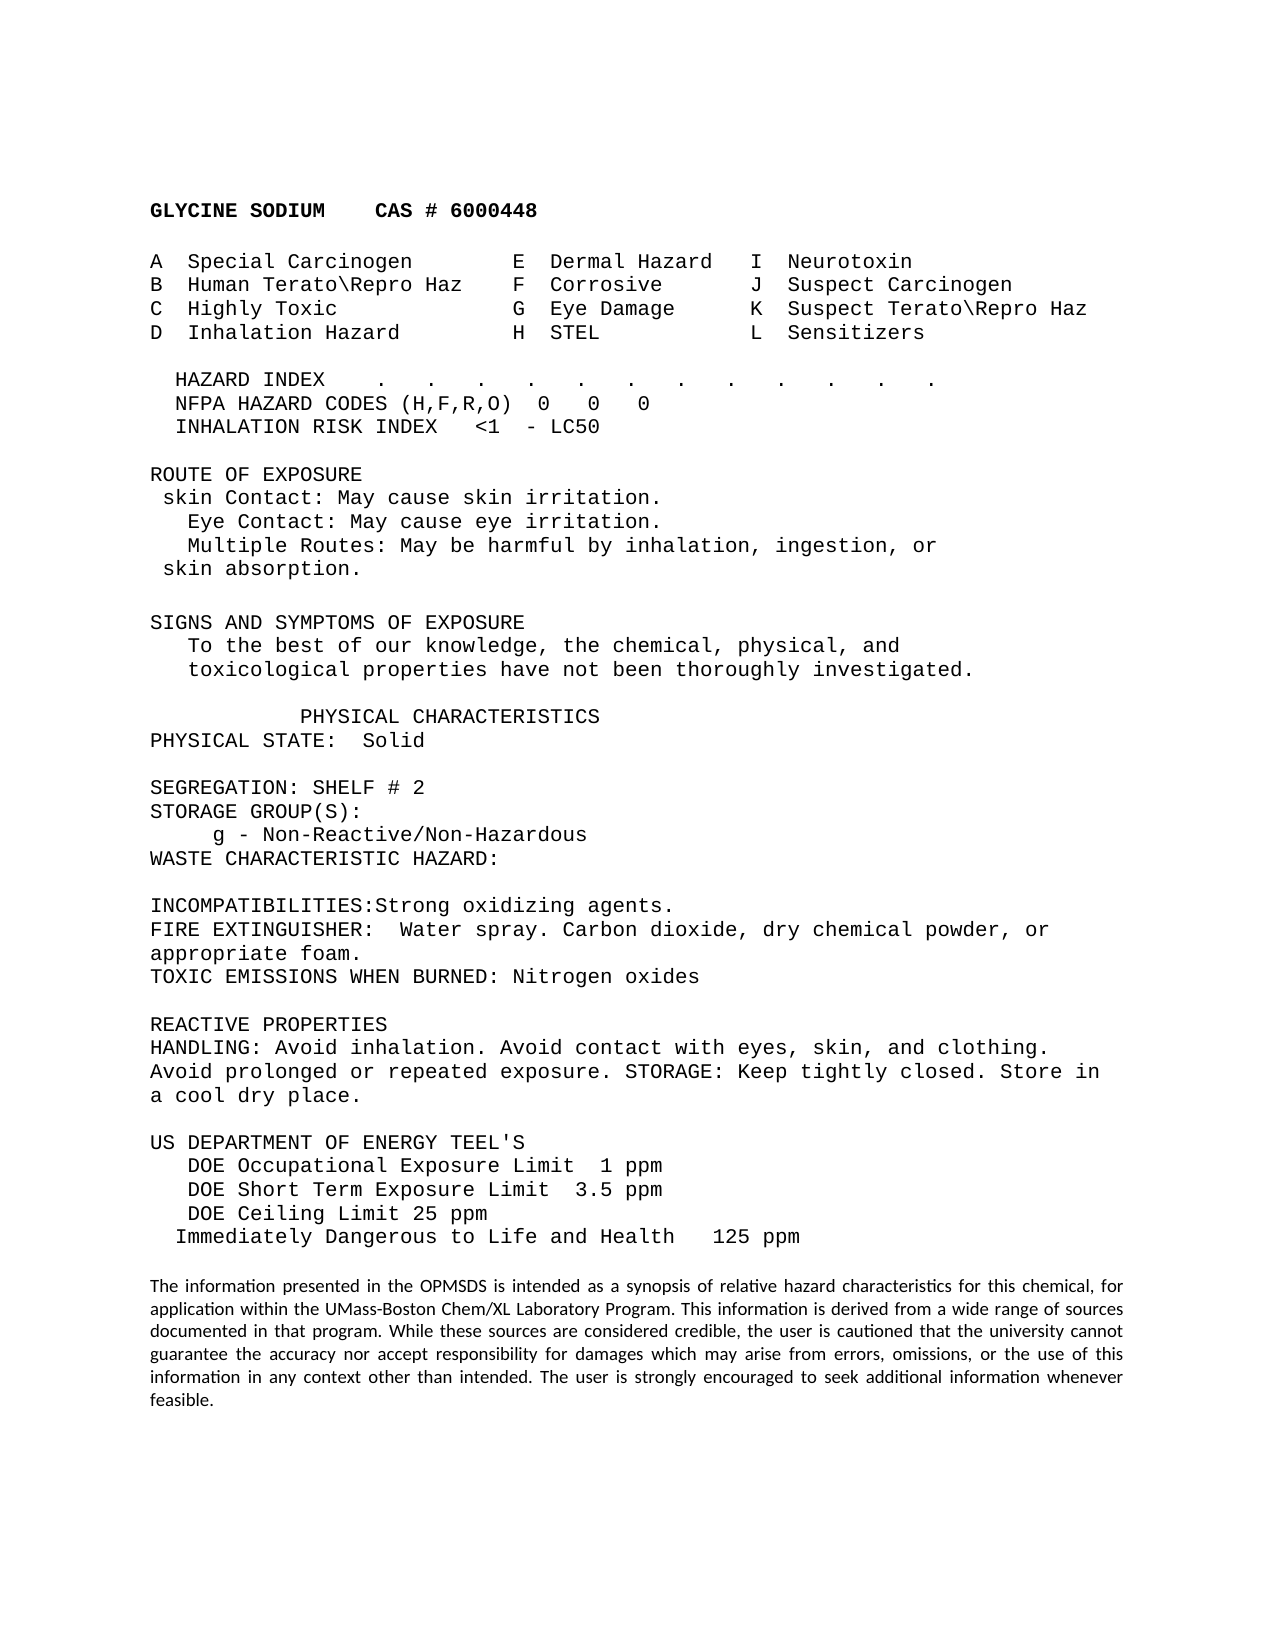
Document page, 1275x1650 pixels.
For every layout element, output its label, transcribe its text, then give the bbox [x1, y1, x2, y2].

text toxicological properties have not been thoroughly investigated. [150, 659, 1125, 683]
text HANDLING: Avoid inhalation. Avoid contact with eyes, skin, and clothing. [150, 1037, 1125, 1061]
text SIGNS AND SYMPTOMS OF EXPOSURE [150, 612, 1125, 635]
text NFPA HAZARD CODES (H,F,R,O) 0 0 0 [150, 393, 1125, 416]
text D Inhalation Hazard H STEL L Sensitizers [150, 322, 1125, 345]
text PHYSICAL STATE: Solid [150, 730, 1125, 753]
text WASTE CHARACTERISTIC HAZARD: [150, 848, 1125, 872]
text a cool dry place. [150, 1084, 1125, 1108]
text US DEPARTMENT OF ENERGY TEEL'S [150, 1132, 1125, 1156]
text INHALATION RISK INDEX <1 - LC50 [150, 416, 1125, 440]
text Immediately Dangerous to Life and Health 125 ppm [150, 1226, 1125, 1250]
text INCOMPATIBILITIES:Strong oxidizing agents. [150, 895, 1125, 919]
text To the best of our knowledge, the chemical, physical, and [150, 635, 1125, 659]
text DOE Ceiling Limit 25 ppm [150, 1203, 1125, 1226]
text Multiple Routes: May be harmful by inhalation, ingestion, or [150, 534, 1125, 558]
text A Special Carcinogen E Dermal Hazard I Neurotoxin [150, 251, 1125, 274]
text DOE Short Term Exposure Limit 3.5 ppm [150, 1179, 1125, 1203]
text FIRE EXTINGUISHER: Water spray. Carbon dioxide, dry chemical powder, or [150, 919, 1125, 943]
text The information presented in the OPMSDS is intended as a synopsis of relative hazard characteristics for this chemical, for application within the UMass-Boston Chem/XL Laboratory Program. This information is derived from a wide range of sources documented in that program. While these sources are considered credible, the user is cautioned that the university cannot guarantee the accuracy nor accept responsibility for damages which may arise from errors, omissions, or the use of this information in any context other than intended. The user is strongly encouraged to seek additional information whenever feasible. [150, 1274, 1125, 1411]
text ROUTE OF EXPOSURE [150, 464, 1125, 487]
text DOE Occupational Exposure Limit 1 ppm [150, 1156, 1125, 1179]
text Eye Contact: May cause eye irritation. [150, 511, 1125, 534]
text g - Non-Reactive/Non-Hazardous [150, 824, 1125, 848]
text Avoid prolonged or repeated exposure. STORAGE: Keep tightly closed. Store in [150, 1061, 1125, 1084]
text SEGREGATION: SHELF # 2 [150, 777, 1125, 801]
text skin absorption. [150, 558, 1125, 582]
text PHYSICAL CHARACTERISTICS [150, 706, 1125, 730]
text STORAGE GROUP(S): [150, 801, 1125, 824]
subtitle GLYCINE SODIUM CAS # 6000448 [150, 200, 1125, 224]
text REACTIVE PROPERTIES [150, 1014, 1125, 1037]
text appropriate foam. [150, 943, 1125, 966]
text HAZARD INDEX . . . . . . . . . . . . [150, 369, 1125, 393]
text TOXIC EMISSIONS WHEN BURNED: Nitrogen oxides [150, 966, 1125, 990]
text B Human Terato\Repro Haz F Corrosive J Suspect Carcinogen [150, 274, 1125, 298]
text C Highly Toxic G Eye Damage K Suspect Terato\Repro Haz [150, 298, 1125, 322]
text skin Contact: May cause skin irritation. [150, 487, 1125, 511]
